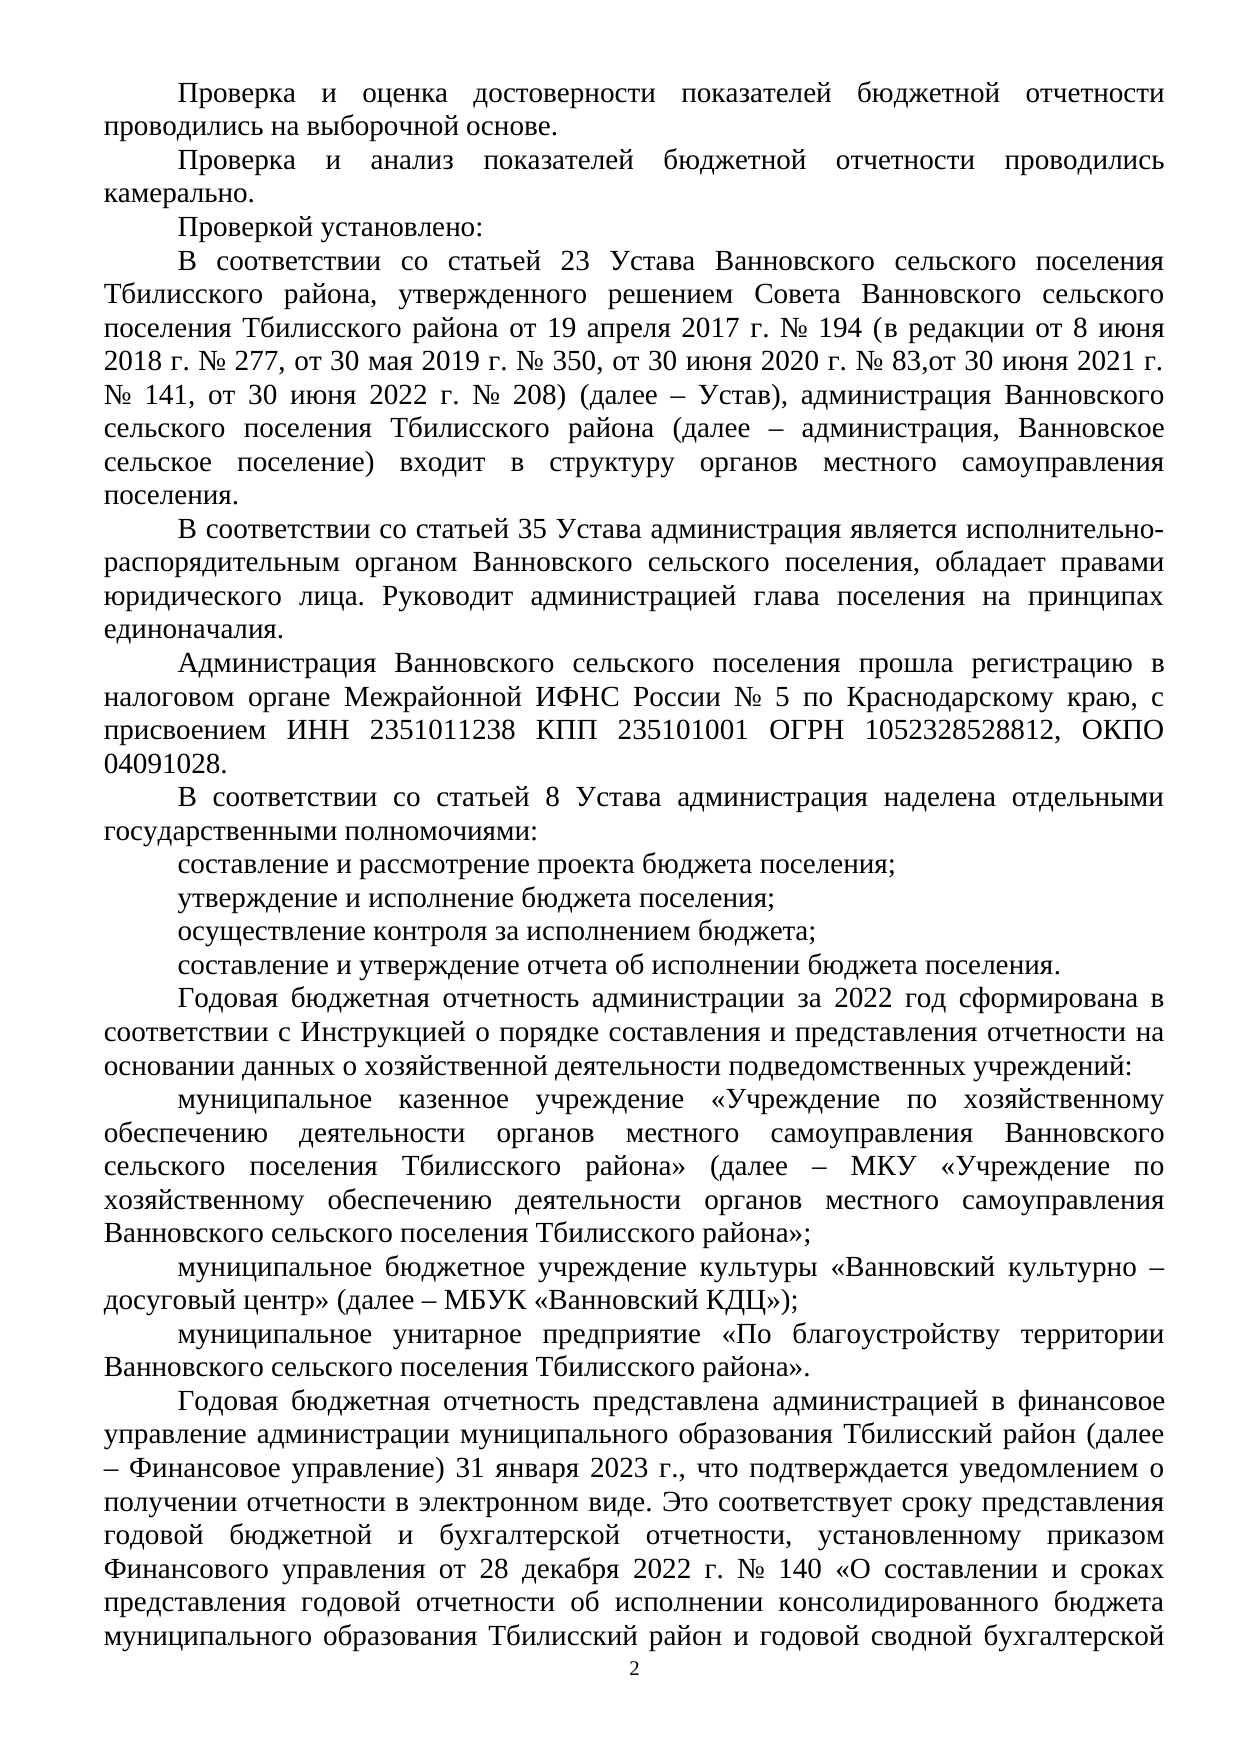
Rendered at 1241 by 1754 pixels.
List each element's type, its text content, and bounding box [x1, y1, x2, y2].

text утверждение и исполнение бюджета поселения; [103, 880, 1165, 913]
text муниципальное бюджетное учреждение культуры «Ванновский культурно – досуговый центр» (далее – МБУК «Ванновский КДЦ»); [103, 1249, 1165, 1316]
text В соответствии со статьей 23 Устава Ванновского сельского поселения Тбилисского района, утвержденного решением Совета Ванновского сельского поселения Тбилисского района от 19 апреля 2017 г. № 194 (в редакции от 8 июня 2018 г. № 277, от 30 мая 2019 г. № 350, от 30 июня 2020 г. № 83,от 30 июня 2021 г. № 141, от 30 июня 2022 г. № 208) (далее – Устав), администрация Ванновского сельского поселения Тбилисского района (далее – администрация, Ванновское сельское поселение) входит в структуру органов местного самоуправления поселения. [103, 243, 1165, 511]
text составление и утверждение отчета об исполнении бюджета поселения. [103, 947, 1165, 981]
text муниципальное казенное учреждение «Учреждение по хозяйственному обеспечению деятельности органов местного самоуправления Ванновского сельского поселения Тбилисского района» (далее – МКУ «Учреждение по хозяйственному обеспечению деятельности органов местного самоуправления Ванновского сельского поселения Тбилисского района»; [103, 1081, 1165, 1249]
text Годовая бюджетная отчетность администрации за 2022 год сформирована в соответствии с Инструкцией о порядке составления и представления отчетности на основании данных о хозяйственной деятельности подведомственных учреждений: [103, 981, 1165, 1081]
text Проверкой установлено: [103, 209, 1165, 243]
text составление и рассмотрение проекта бюджета поселения; [103, 846, 1165, 880]
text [103, 1383, 1165, 1651]
text Администрация Ванновского сельского поселения прошла регистрацию в налоговом органе Межрайонной ИФНС России № 5 по Краснодарскому краю, с присвоением ИНН 2351011238 КПП 235101001 ОГРН 1052328528812, ОКПО 04091028. [103, 645, 1165, 779]
text Проверка и оценка достоверности показателей бюджетной отчетности проводились на выборочной основе. [103, 75, 1165, 142]
text Проверка и анализ показателей бюджетной отчетности проводились камерально. [103, 142, 1165, 209]
text В соответствии со статьей 35 Устава администрация является исполнительно-распорядительным органом Ванновского сельского поселения, обладает правами юридического лица. Руководит администрацией глава поселения на принципах единоначалия. [103, 511, 1165, 645]
text муниципальное унитарное предприятие «По благоустройству территории Ванновского сельского поселения Тбилисского района». [103, 1316, 1165, 1383]
text осуществление контроля за исполнением бюджета; [103, 913, 1165, 947]
text В соответствии со статьей 8 Устава администрация наделена отдельными государственными полномочиями: [103, 779, 1165, 846]
